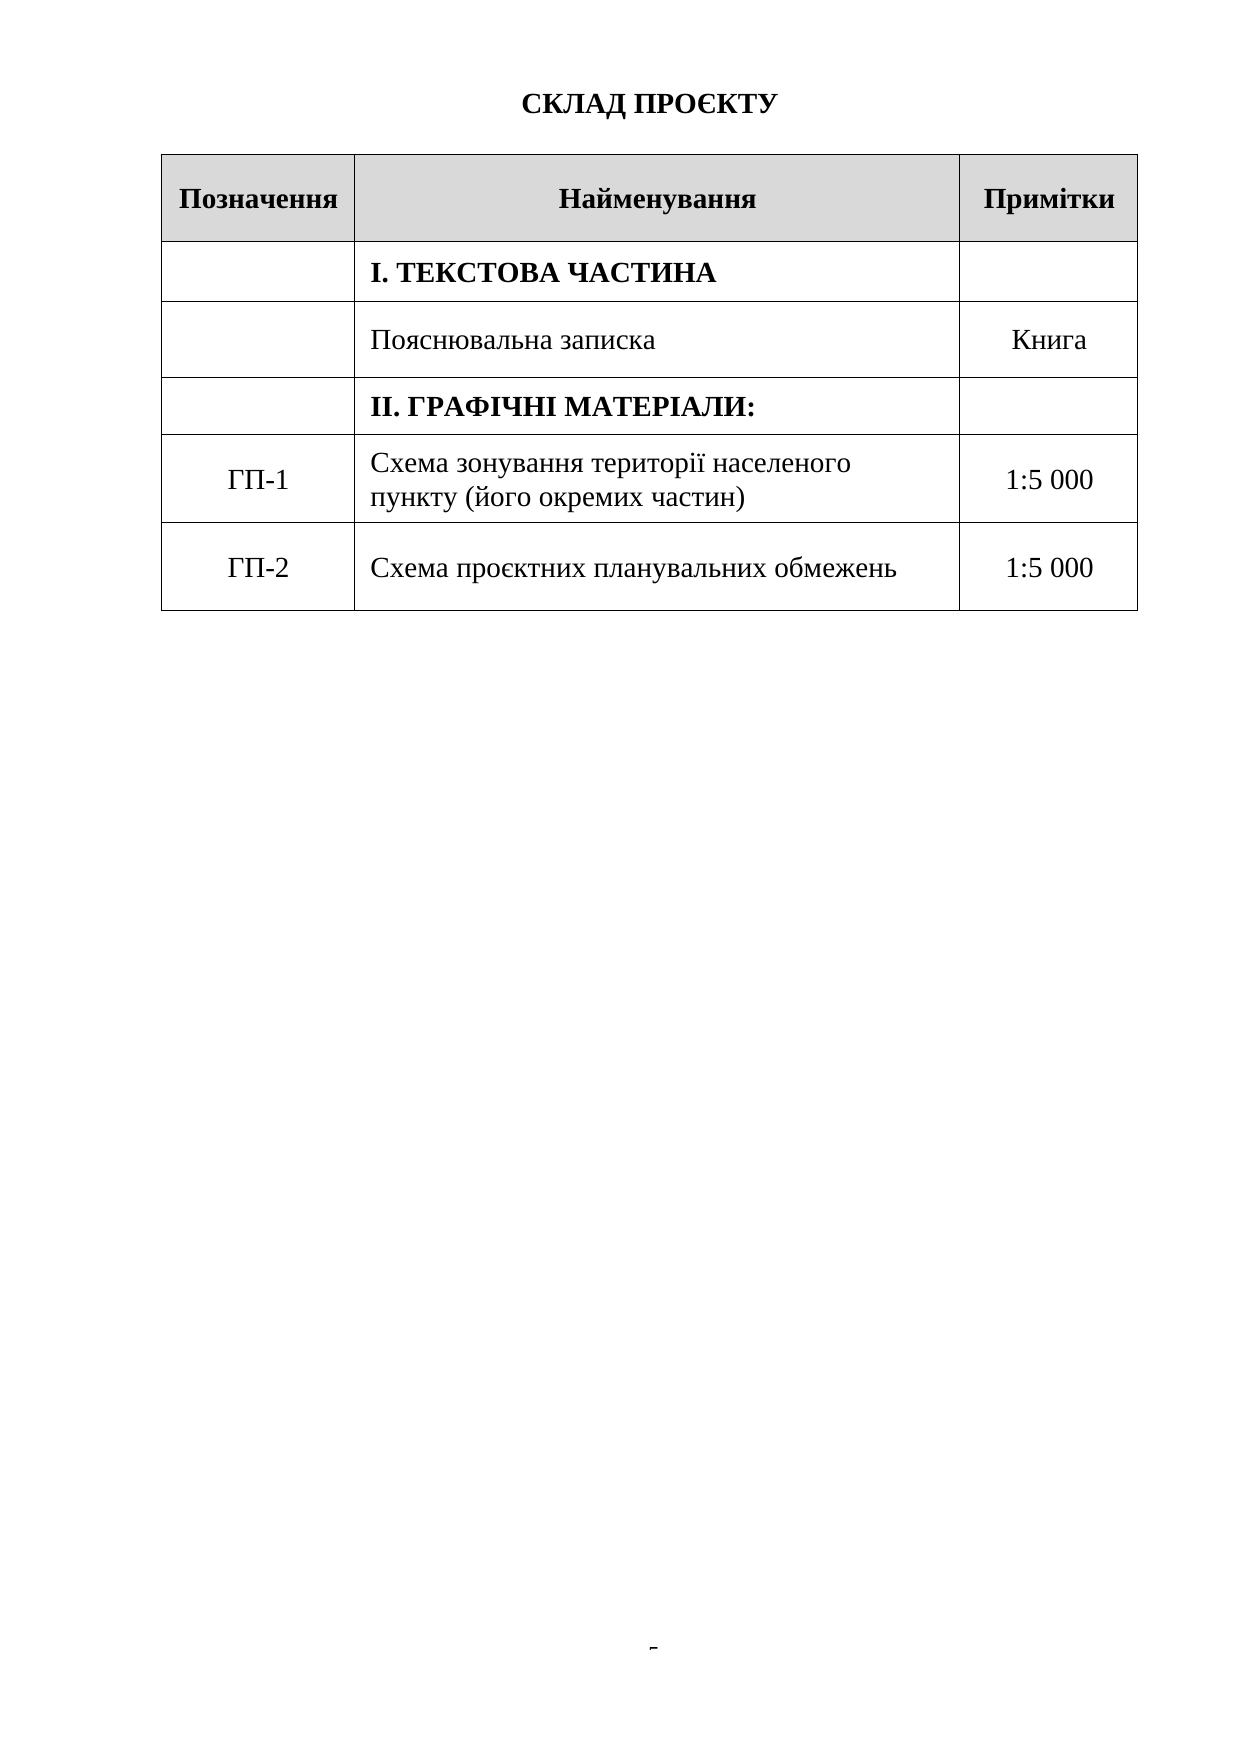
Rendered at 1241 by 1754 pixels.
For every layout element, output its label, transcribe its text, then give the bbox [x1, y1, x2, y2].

table_header Найменування [355, 155, 959, 241]
table_cell IІ. ГРАФІЧНІ МАТЕРІАЛИ: [355, 378, 959, 434]
table_cell ГП-2 [162, 523, 354, 610]
table_cell [162, 242, 354, 301]
table_cell ГП-1 [162, 435, 354, 522]
table_cell Схема зонування території населеного пункту (його окремих частин) [355, 435, 959, 522]
table_cell 1:5 000 [960, 435, 1137, 522]
table_cell I. ТЕКСТОВА ЧАСТИНА [355, 242, 959, 301]
table_cell [960, 378, 1137, 434]
table_cell 1:5 000 [960, 523, 1137, 610]
table_header Позначення [162, 155, 354, 241]
table_cell Схема проєктних планувальних обмежень [355, 523, 959, 610]
table_cell Пояснювальна записка [355, 302, 959, 377]
table_cell [960, 242, 1137, 301]
table_cell [162, 378, 354, 434]
table_header Примітки [960, 155, 1137, 241]
text СКЛАД ПРОЄКТУ [170, 86, 1129, 120]
table_cell [162, 302, 354, 377]
table_cell Книга [960, 302, 1137, 377]
